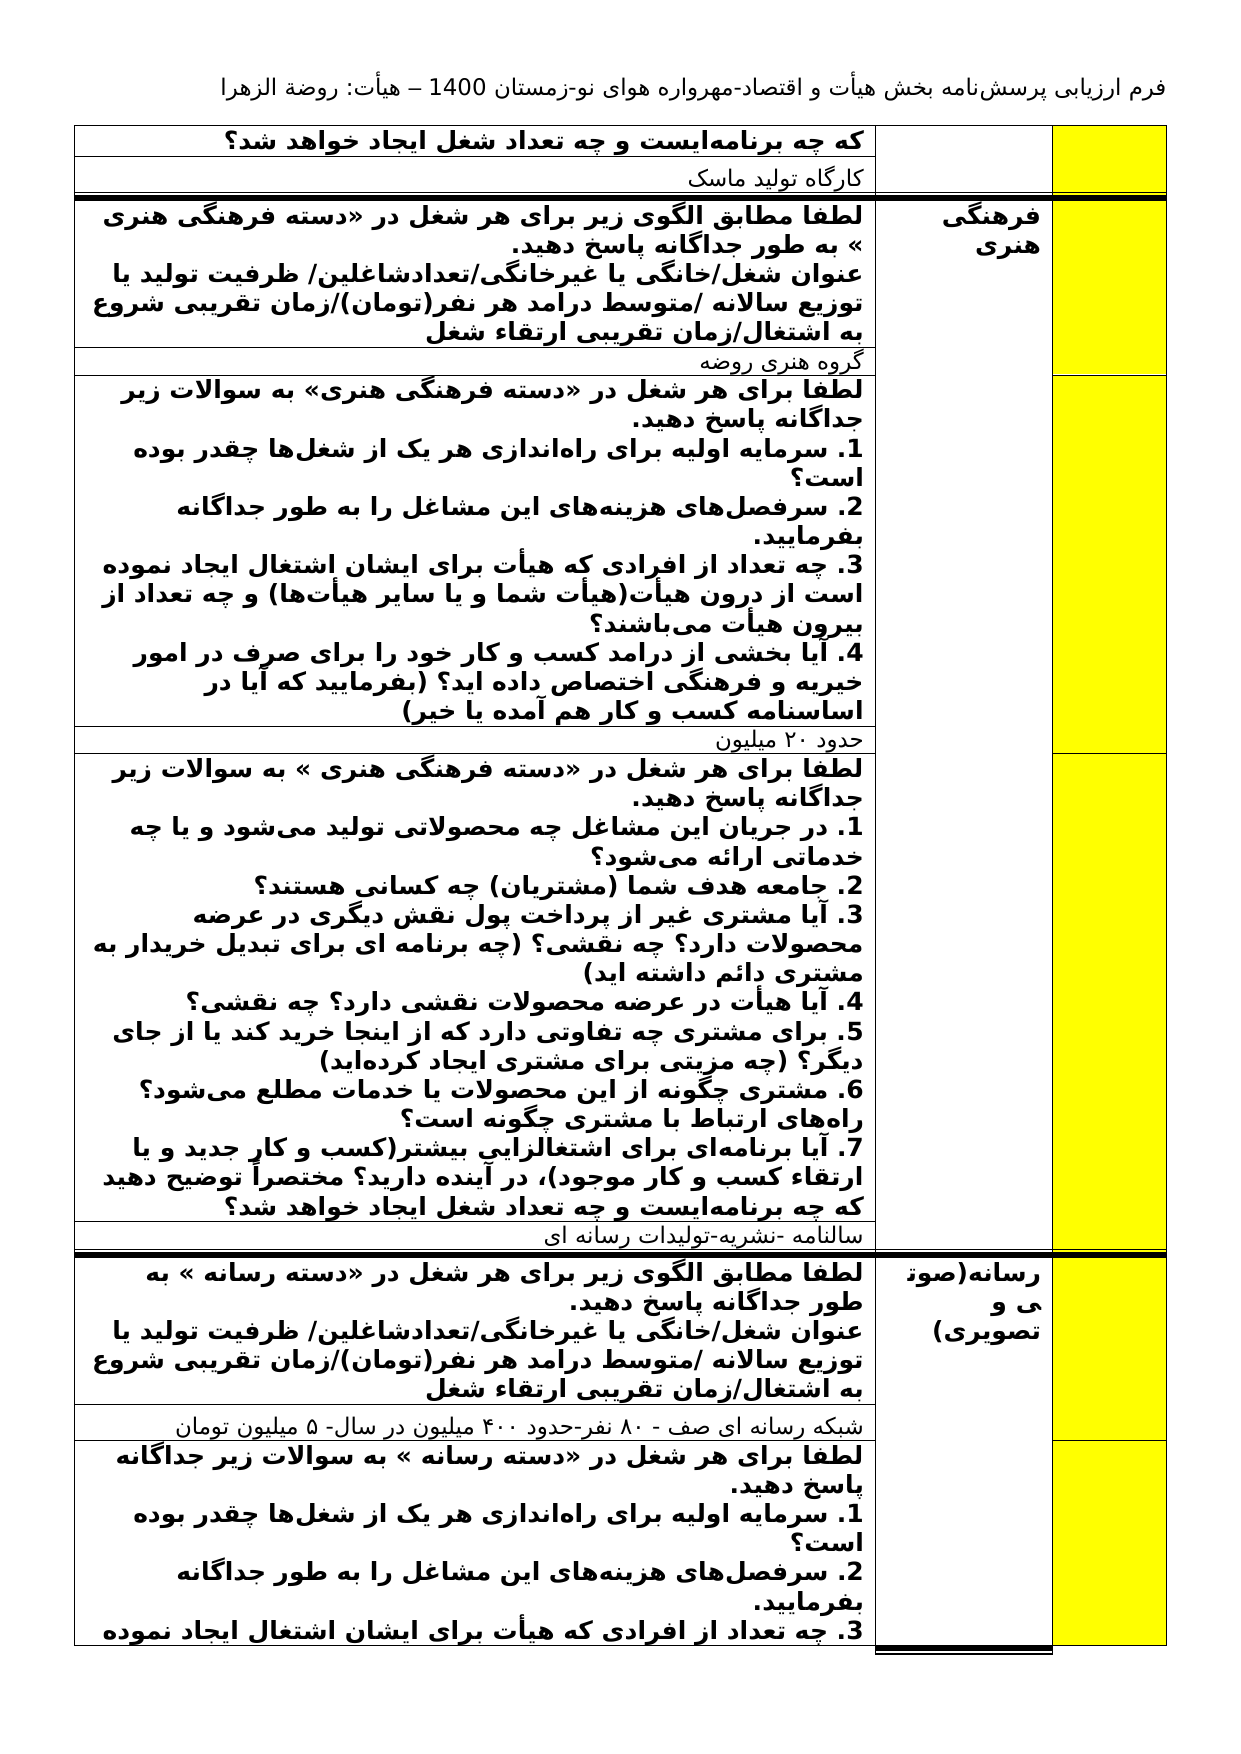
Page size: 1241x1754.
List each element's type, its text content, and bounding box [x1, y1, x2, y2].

table_cell رسانه(صوتی و تصویری) [876, 1258, 1052, 1645]
table_cell [1053, 201, 1166, 374]
table_cell لطفا مطابق الگوی زیر برای هر شغل در «دسته فرهنگی هنری » به طور جداگانه پاسخ دهید. عنوان شغل/خانگی یا غیرخانگی/تعدادشاغلین/ ظرفیت تولید یا توزیع سالانه /متوسط درامد هر نفر(تومان)/زمان تقریبی شروع به اشتغال/زمان تقریبی ارتقاء شغل [75, 201, 875, 347]
table_cell لطفا برای هر شغل در «دسته فرهنگی هنری » به سوالات زیر جداگانه پاسخ دهید. 1. در جریان این مشاغل چه محصولاتی تولید می‌شود و یا چه خدماتی ارائه می‌شود؟ 2. جامعه هدف شما (مشتریان) چه کسانی هستند؟ 3. آیا مشتری غیر از پرداخت پول نقش دیگری در عرضه محصولات دارد؟ چه نقشی؟ (چه برنامه ای برای تبدیل خریدار به مشتری دائم داشته اید) 4. آیا هیأت در عرضه محصولات نقشی دارد؟ چه نقشی؟ 5. برای مشتری چه تفاوتی دارد که از اینجا خرید کند یا از جای دیگر؟ (چه مزیتی برای مشتری ایجاد کرده‌اید) 6. مشتری چگونه از این محصولات یا خدمات مطلع می‌شود؟ راه‌های ارتباط با مشتری چگونه است؟ 7. آیا برنامه‌ای برای اشتغالزایی بیشتر(کسب و کار جدید و یا ارتقاء کسب و کار موجود)، در آینده دارید؟ مختصراً توضیح دهید که چه برنامه‌ایست و چه تعداد شغل ایجاد خواهد شد؟ [75, 754, 875, 1221]
table_cell [1053, 1441, 1166, 1645]
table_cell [75, 126, 875, 156]
table_cell سالنامه -نشریه-تولیدات رسانه ای [75, 1222, 875, 1249]
table_cell کارگاه تولید ماسک [75, 157, 875, 192]
table_cell [1053, 1258, 1166, 1440]
table_cell شبکه رسانه ای صف - ۸۰ نفر-حدود ۴۰۰ میلیون در سال- ۵ میلیون تومان [75, 1405, 875, 1440]
table_cell لطفا برای هر شغل در «دسته فرهنگی هنری» به سوالات زیر جداگانه پاسخ دهید. 1. سرمایه اولیه برای راه‌اندازی هر یک از شغل‌ها چقدر بوده است؟ 2. سرفصل‌های هزینه‌های این مشاغل را به طور جداگانه بفرمایید. 3. چه تعداد از افرادی که هیأت برای ایشان اشتغال ایجاد نموده است از درون هیأت(هیأت شما و یا سایر هیأت‌ها) و چه تعداد از بیرون هیأت می‌باشند؟ 4. آیا بخشی از درامد کسب و کار خود را برای صرف در امور خیریه و فرهنگی اختصاص داده اید؟ (بفرمایید که آیا در اساسنامه کسب و کار هم آمده یا خیر) [75, 376, 875, 726]
table_cell فرهنگی هنری [876, 201, 1052, 1249]
table_cell [1053, 754, 1166, 1249]
table_cell [1053, 376, 1166, 753]
table_cell حدود ۲۰ میلیون [75, 727, 875, 753]
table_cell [75, 1441, 875, 1645]
table_cell لطفا مطابق الگوی زیر برای هر شغل در «دسته رسانه » به طور جداگانه پاسخ دهید. عنوان شغل/خانگی یا غیرخانگی/تعدادشاغلین/ ظرفیت تولید یا توزیع سالانه /متوسط درامد هر نفر(تومان)/زمان تقریبی شروع به اشتغال/زمان تقریبی ارتقاء شغل [75, 1258, 875, 1404]
table_cell [1053, 126, 1166, 192]
table_cell گروه هنری روضه [75, 348, 875, 374]
